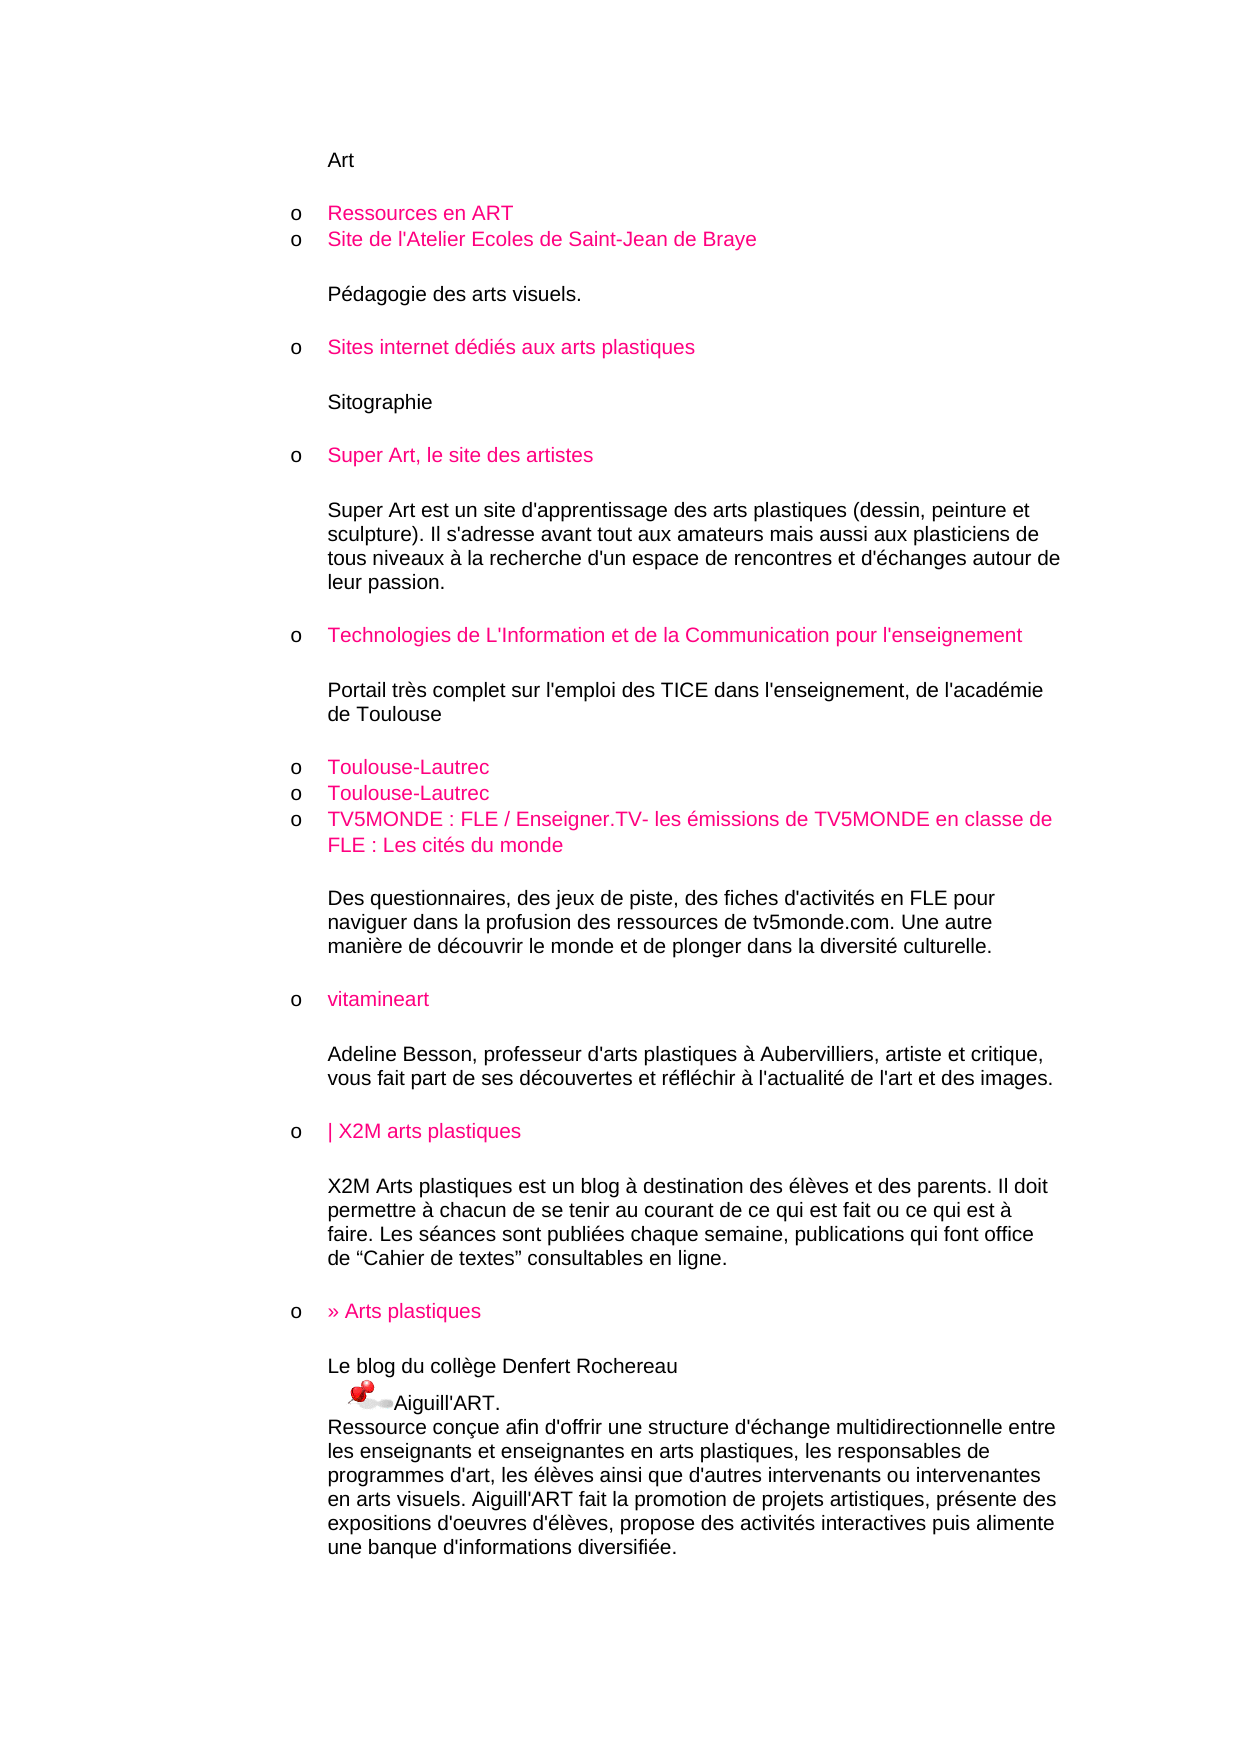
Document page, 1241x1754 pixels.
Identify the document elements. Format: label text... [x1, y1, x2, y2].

list TV5MONDE : FLE / Enseigner.TV- les émissions de TV5MONDE en classe de FLE : Les cités du monde [290, 807, 1063, 856]
list Super Art, le site des artistes [290, 443, 1063, 469]
list vitamineart [290, 987, 1063, 1012]
list Sites internet dédiés aux arts plastiques [290, 335, 1063, 361]
text Super Art est un site d'apprentissage des arts plastiques (dessin, peinture et sculpture). Il s'adresse avant tout aux amateurs mais aussi aux plasticiens de tous niveaux à la recherche d'un espace de rencontres et d'échanges autour de leur passion. [327, 498, 1063, 594]
list Technologies de L'Information et de la Communication pour l'enseignement [290, 623, 1063, 649]
picture [327, 1377, 394, 1411]
text Pédagogie des arts visuels. [327, 282, 1063, 306]
list » Arts plastiques [290, 1299, 1063, 1324]
text Art [327, 148, 1063, 172]
text Des questionnaires, des jeux de piste, des fiches d'activités en FLE pour naviguer dans la profusion des ressources de tv5monde.com. Une autre manière de découvrir le monde et de plonger dans la diversité culturelle. [327, 886, 1063, 957]
list Toulouse-Lautrec [290, 781, 1063, 807]
text Aiguill'ART. Ressource conçue afin d'offrir une structure d'échange multidirectionnelle entre les enseignants et enseignantes en arts plastiques, les responsables de programmes d'art, les élèves ainsi que d'autres intervenants ou intervenantes en arts visuels. Aiguill'ART fait la promotion de projets artistiques, présente des expositions d'oeuvres d'élèves, propose des activités interactives puis alimente une banque d'informations diversifiée. [327, 1378, 1063, 1559]
text Sitographie [327, 390, 1063, 414]
text X2M Arts plastiques est un blog à destination des élèves et des parents. Il doit permettre à chacun de se tenir au courant de ce qui est fait ou ce qui est à faire. Les séances sont publiées chaque semaine, publications qui font office de “Cahier de textes” consultables en ligne. [327, 1174, 1063, 1269]
list Ressources en ART [290, 201, 1063, 227]
text Portail très complet sur l'emploi des TICE dans l'enseignement, de l'académie de Toulouse [327, 678, 1063, 726]
text Le blog du collège Denfert Rochereau [327, 1354, 1063, 1378]
list | X2M arts plastiques [290, 1119, 1063, 1144]
list Toulouse-Lautrec [290, 755, 1063, 781]
text Adeline Besson, professeur d'arts plastiques à Aubervilliers, artiste et critique, vous fait part de ses découvertes et réfléchir à l'actualité de l'art et des images. [327, 1042, 1063, 1089]
list Site de l'Atelier Ecoles de Saint-Jean de Braye [290, 227, 1063, 252]
